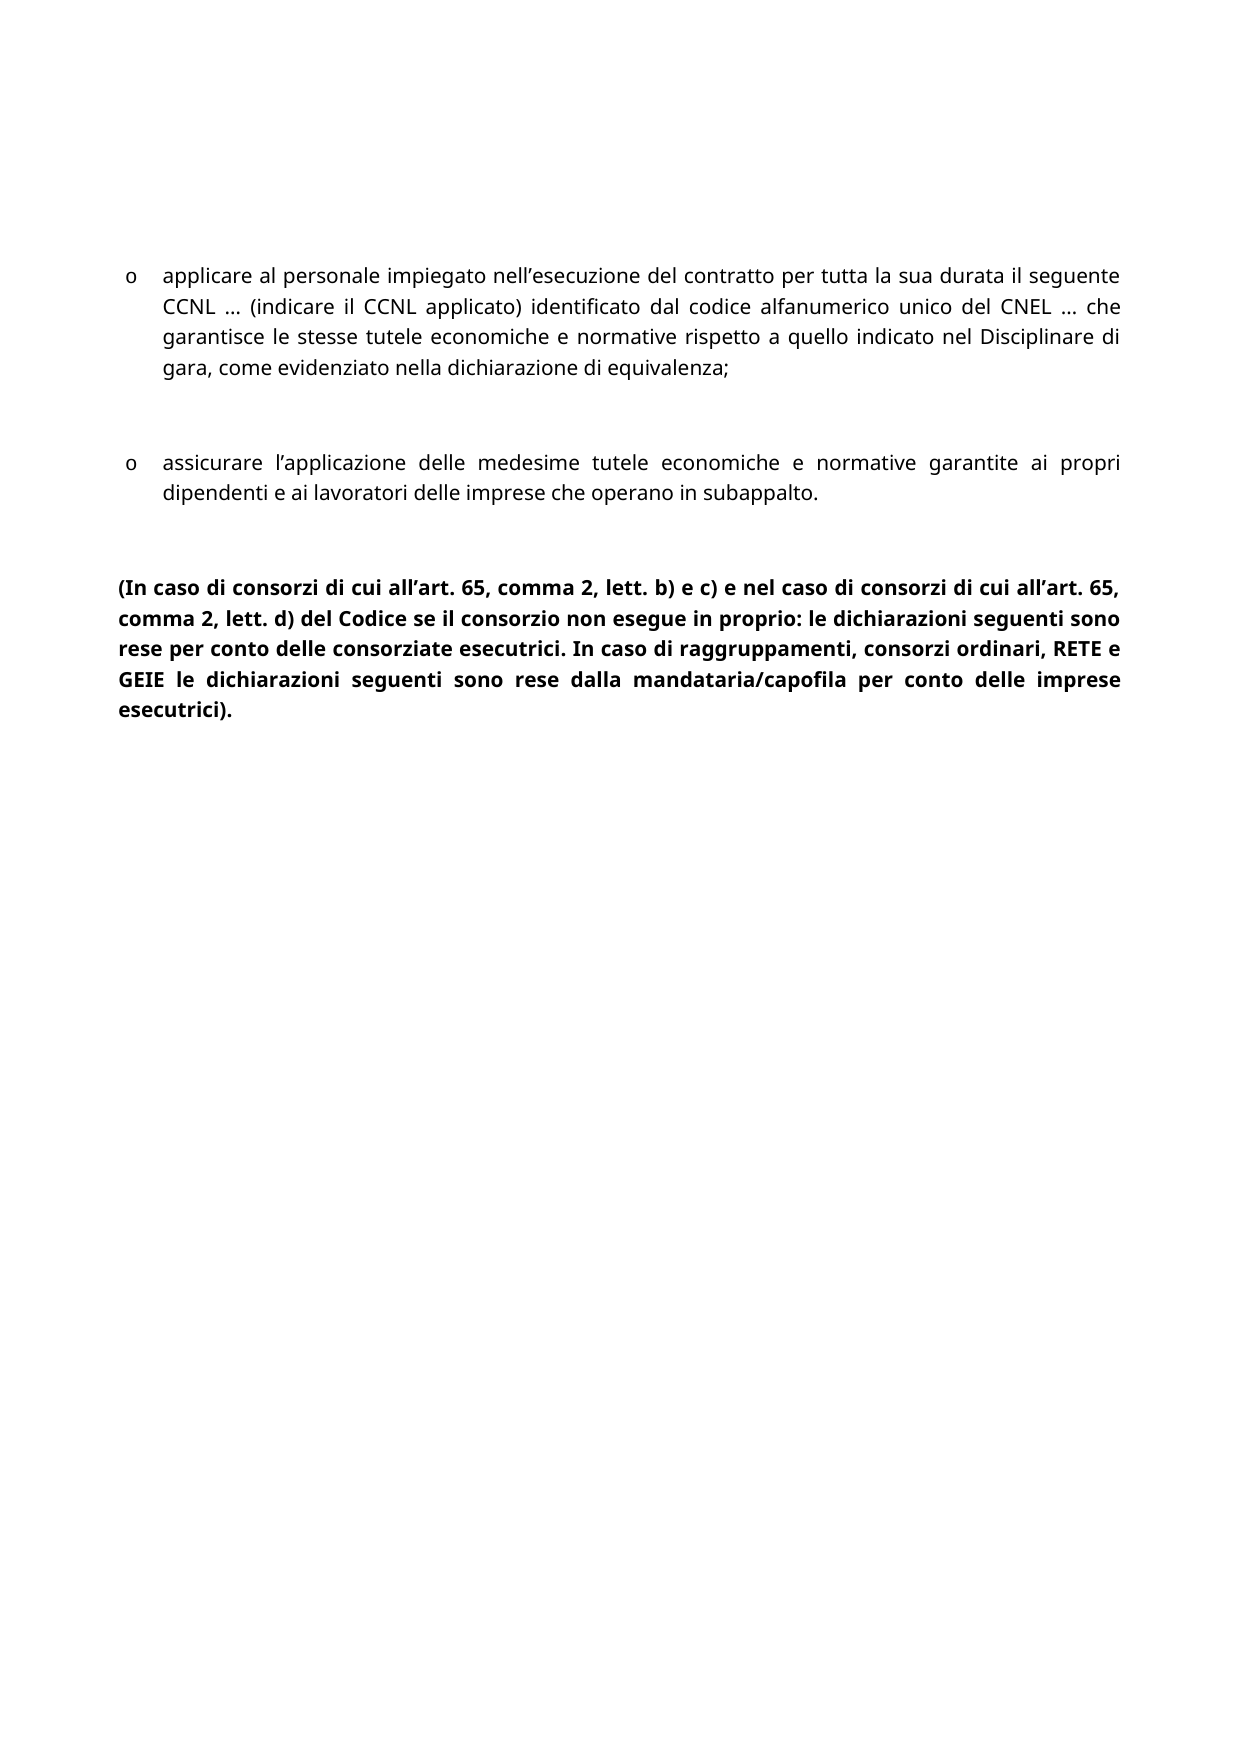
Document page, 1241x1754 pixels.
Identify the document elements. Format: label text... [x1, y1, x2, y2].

text (In caso di consorzi di cui all’art. 65, comma 2, lett. b) e c) e nel caso di consorzi di cui all’art. 65, comma 2, lett. d) del Codice se il consorzio non esegue in proprio: le dichiarazioni seguenti sono rese per conto delle consorziate esecutrici. In caso di raggruppamenti, consorzi ordinari, RETE e GEIE le dichiarazioni seguenti sono rese dalla mandataria/capofila per conto delle imprese esecutrici). [118, 573, 1122, 724]
list applicare al personale impiegato nell’esecuzione del contratto per tutta la sua durata il seguente CCNL … (indicare il CCNL applicato) identificato dal codice alfanumerico unico del CNEL … che garantisce le stesse tutele economiche e normative rispetto a quello indicato nel Disciplinare di gara, come evidenziato nella dichiarazione di equivalenza; [125, 261, 1122, 382]
list assicurare l’applicazione delle medesime tutele economiche e normative garantite ai propri dipendenti e ai lavoratori delle imprese che operano in subappalto. [125, 448, 1122, 507]
